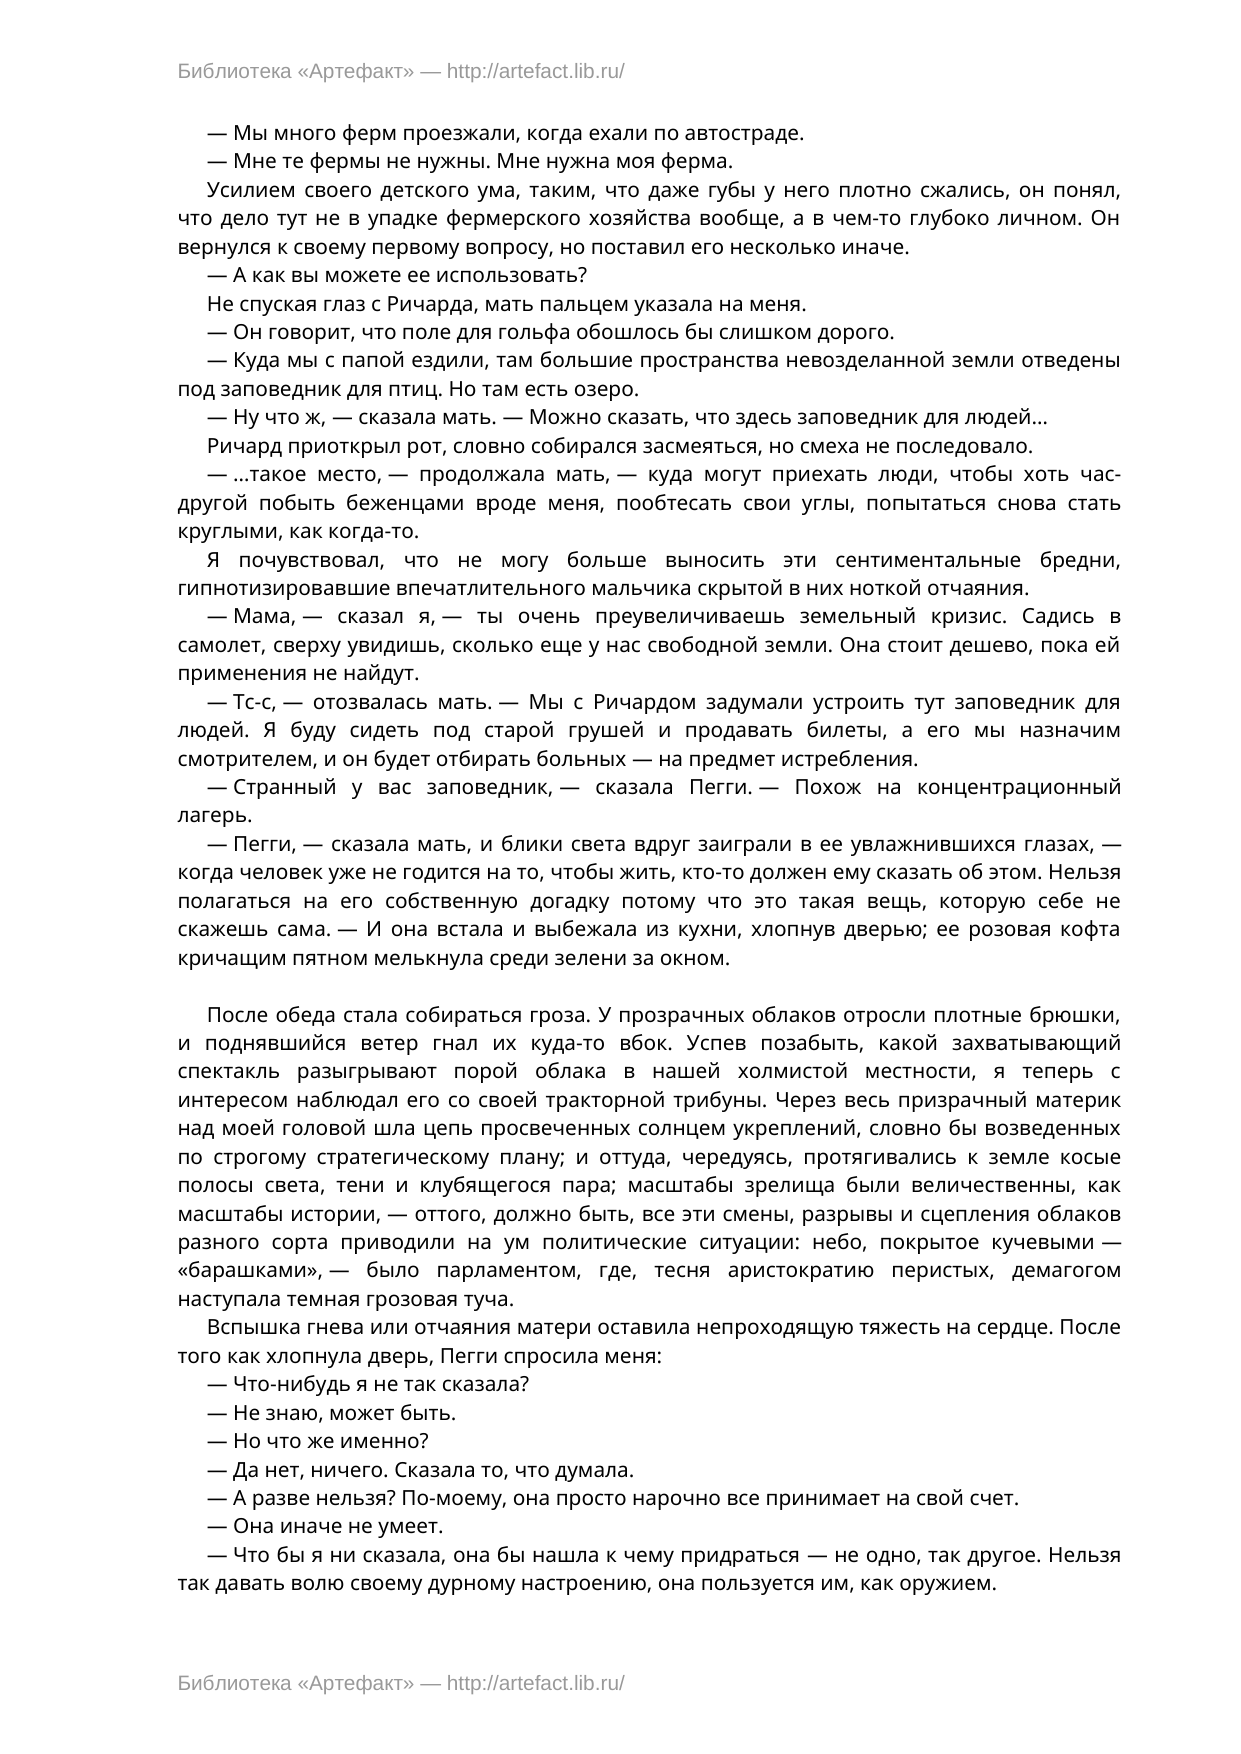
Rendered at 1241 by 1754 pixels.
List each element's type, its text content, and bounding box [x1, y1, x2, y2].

text — Мама, — сказал я, — ты очень преувеличиваешь земельный кризис. Садись в самолет, сверху увидишь, сколько еще у нас свободной земли. Она стоит дешево, пока ей применения не найдут. [177, 602, 1122, 687]
text — Да нет, ничего. Сказала то, что думала. [177, 1455, 1122, 1483]
text — Ну что ж, — сказала мать. — Можно сказать, что здесь заповедник для людей… [177, 402, 1122, 431]
text Не спуская глаз с Ричарда, мать пальцем указала на меня. [177, 289, 1122, 317]
text — Пегги, — сказала мать, и блики света вдруг заиграли в ее увлажнившихся глазах, — когда человек уже не годится на то, чтобы жить, кто-то должен ему сказать об этом. Нельзя полагаться на его собственную догадку потому что это такая вещь, которую себе не скажешь сама. — И она встала и выбежала из кухни, хлопнув дверью; ее розовая кофта кричащим пятном мелькнула среди зелени за окном. [177, 829, 1122, 971]
text После обеда стала собираться гроза. У прозрачных облаков отросли плотные брюшки, и поднявшийся ветер гнал их куда-то вбок. Успев позабыть, какой захватывающий спектакль разыгрывают порой облака в нашей холмистой местности, я теперь с интересом наблюдал его со своей тракторной трибуны. Через весь призрачный материк над моей головой шла цепь просвеченных солнцем укреплений, словно бы возведенных по строгому стратегическому плану; и оттуда, чередуясь, протягивались к земле косые полосы света, тени и клубящегося пара; масштабы зрелища были величественны, как масштабы истории, — оттого, должно быть, все эти смены, разрывы и сцепления облаков разного сорта приводили на ум политические ситуации: небо, покрытое кучевыми — «барашками», — было парламентом, где, тесня аристократию перистых, демагогом наступала темная грозовая туча. [177, 1000, 1122, 1312]
text — Не знаю, может быть. [177, 1398, 1122, 1426]
text Я почувствовал, что не могу больше выносить эти сентиментальные бредни, гипнотизировавшие впечатлительного мальчика скрытой в них ноткой отчаяния. [177, 545, 1122, 602]
text — Тс-с, — отозвалась мать. — Мы с Ричардом задумали устроить тут заповедник для людей. Я буду сидеть под старой грушей и продавать билеты, а его мы назначим смотрителем, и он будет отбирать больных — на предмет истребления. [177, 687, 1122, 772]
text Усилием своего детского ума, таким, что даже губы у него плотно сжались, он понял, что дело тут не в упадке фермерского хозяйства вообще, а в чем-то глубоко личном. Он вернулся к своему первому вопросу, но поставил его несколько иначе. [177, 175, 1122, 260]
text — Странный у вас заповедник, — сказала Пегги. — Похож на концентрационный лагерь. [177, 772, 1122, 829]
text Ричард приоткрыл рот, словно собирался засмеяться, но смеха не последовало. [177, 431, 1122, 459]
text — Что бы я ни сказала, она бы нашла к чему придраться — не одно, так другое. Нельзя так давать волю своему дурному настроению, она пользуется им, как оружием. [177, 1540, 1122, 1597]
text — Но что же именно? [177, 1426, 1122, 1455]
text Вспышка гнева или отчаяния матери оставила непроходящую тяжесть на сердце. После того как хлопнула дверь, Пегги спросила меня: [177, 1312, 1122, 1369]
text — Что-нибудь я не так сказала? [177, 1369, 1122, 1398]
text — …такое место, — продолжала мать, — куда могут приехать люди, чтобы хоть час-другой побыть беженцами вроде меня, пообтесать свои углы, попытаться снова стать круглыми, как когда-то. [177, 459, 1122, 545]
text — А разве нельзя? По-моему, она просто нарочно все принимает на свой счет. [177, 1483, 1122, 1512]
text — Она иначе не умеет. [177, 1512, 1122, 1540]
text — Куда мы с папой ездили, там большие пространства невозделанной земли отведены под заповедник для птиц. Но там есть озеро. [177, 346, 1122, 402]
text — Мне те фермы не нужны. Мне нужна моя ферма. [177, 147, 1122, 175]
text — Он говорит, что поле для гольфа обошлось бы слишком дорого. [177, 317, 1122, 346]
text — А как вы можете ее использовать? [177, 260, 1122, 289]
text — Мы много ферм проезжали, когда ехали по автостраде. [177, 118, 1122, 147]
